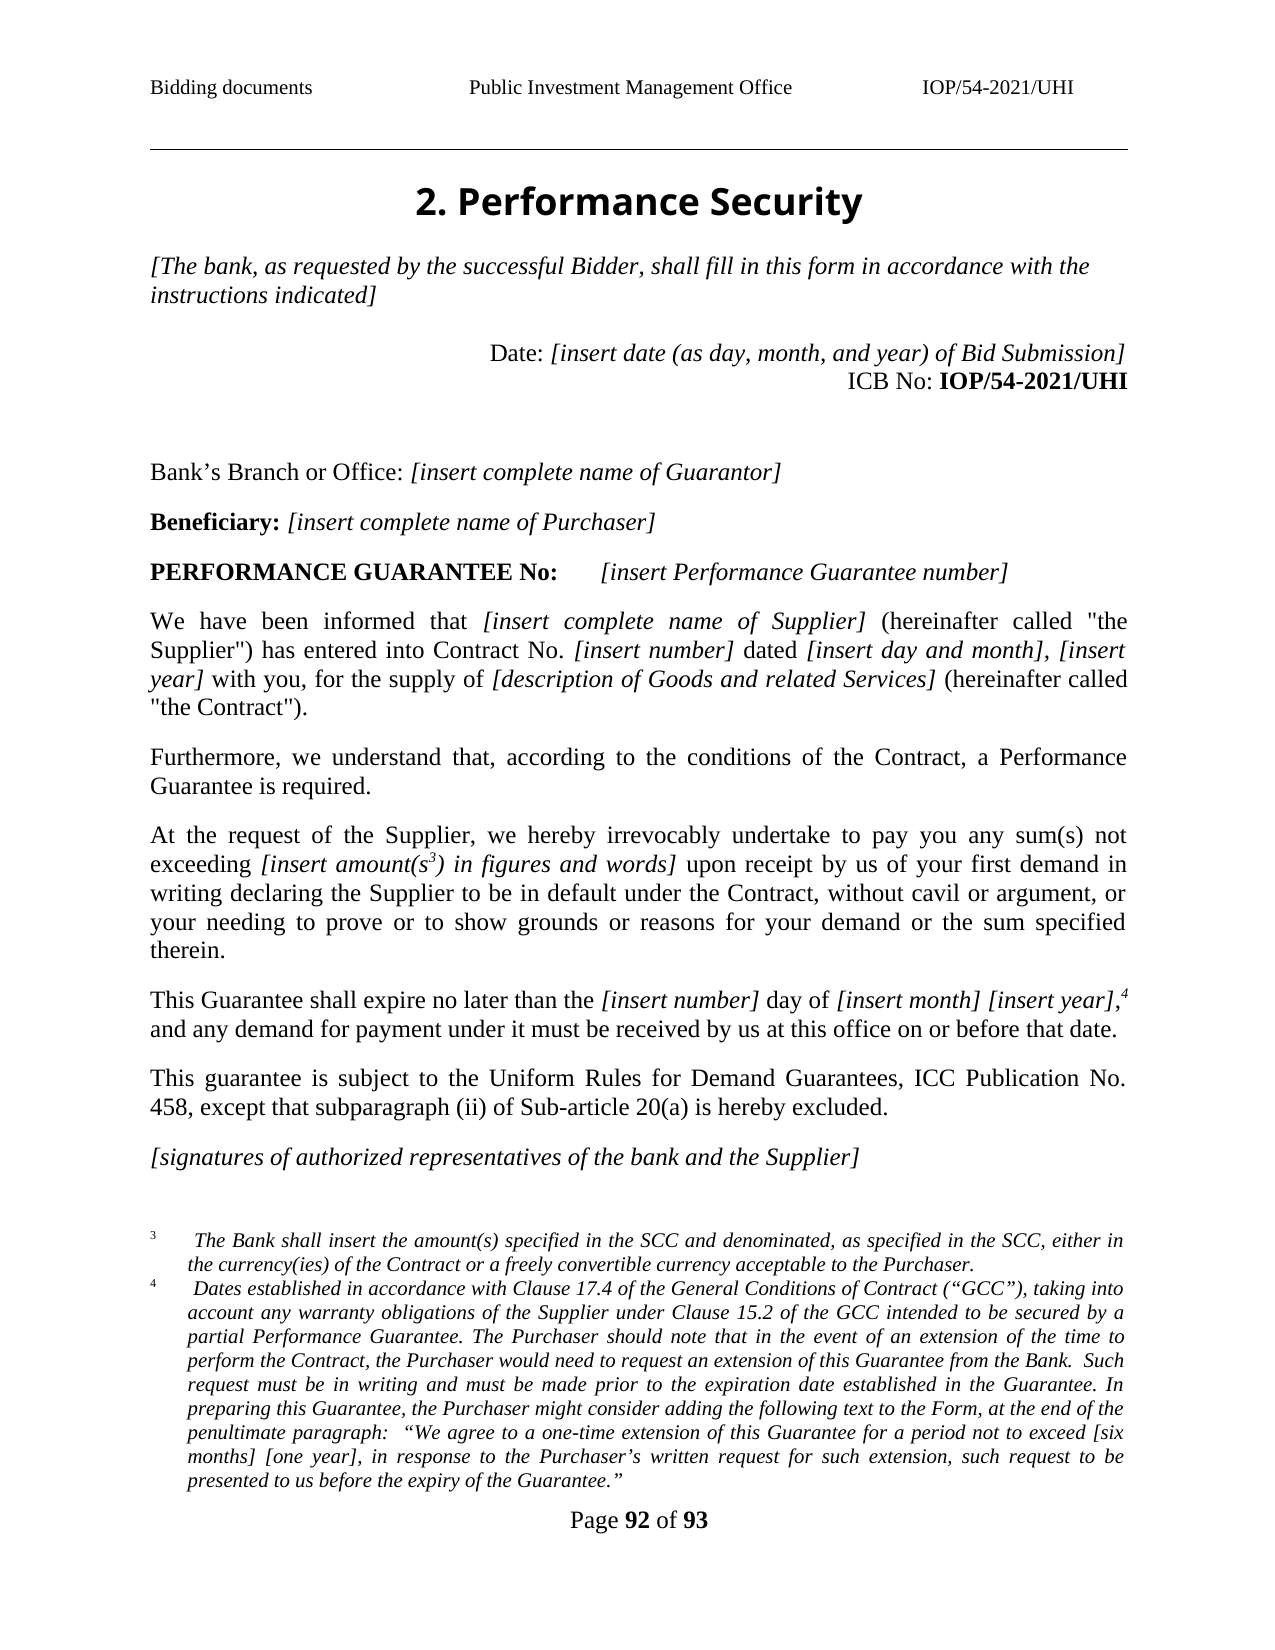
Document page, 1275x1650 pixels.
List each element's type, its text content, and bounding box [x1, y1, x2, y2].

text Furthermore, we understand that, according to the conditions of the Contract, a Performance Guarantee is required. [150, 742, 1128, 799]
text ICB No: IOP/54-2021/UHI [150, 366, 1128, 395]
text This guarantee is subject to the Uniform Rules for Demand Guarantees, ICC Publication No. 458, except that subparagraph (ii) of Sub-article 20(a) is hereby excluded. [150, 1063, 1128, 1121]
text Beneficiary: [insert complete name of Purchaser] [150, 507, 1128, 536]
text This Guarantee shall expire no later than the [insert number] day of [insert month] [insert year], and any demand for payment under it must be received by us at this office on or before that date. [150, 985, 1128, 1042]
text At the request of the Supplier, we hereby irrevocably undertake to pay you any sum(s) not exceeding [insert amount(s) in figures and words] upon receipt by us of your first demand in writing declaring the Supplier to be in default under the Contract, without cavil or argument, or your needing to prove or to show grounds or reasons for your demand or the sum specified therein. [150, 820, 1128, 964]
text PERFORMANCE GUARANTEE No: [insert Performance Guarantee number] [150, 557, 1128, 585]
text We have been informed that [insert complete name of Supplier] (hereinafter called "the Supplier") has entered into Contract No. [insert number] dated [insert day and month], [insert year] with you, for the supply of [description of Goods and related Services] (hereinafter called "the Contract"). [150, 606, 1128, 721]
text Date: [insert date (as day, month, and year) of Bid Submission] [150, 338, 1128, 366]
text [The bank, as requested by the successful Bidder, shall fill in this form in accordance with the instructions indicated] [150, 251, 1128, 309]
text 2. Performance Security [150, 175, 1128, 226]
text [signatures of authorized representatives of the bank and the Supplier] [150, 1142, 1128, 1170]
text Bank’s Branch or Office: [insert complete name of Guarantor] [150, 457, 1128, 486]
